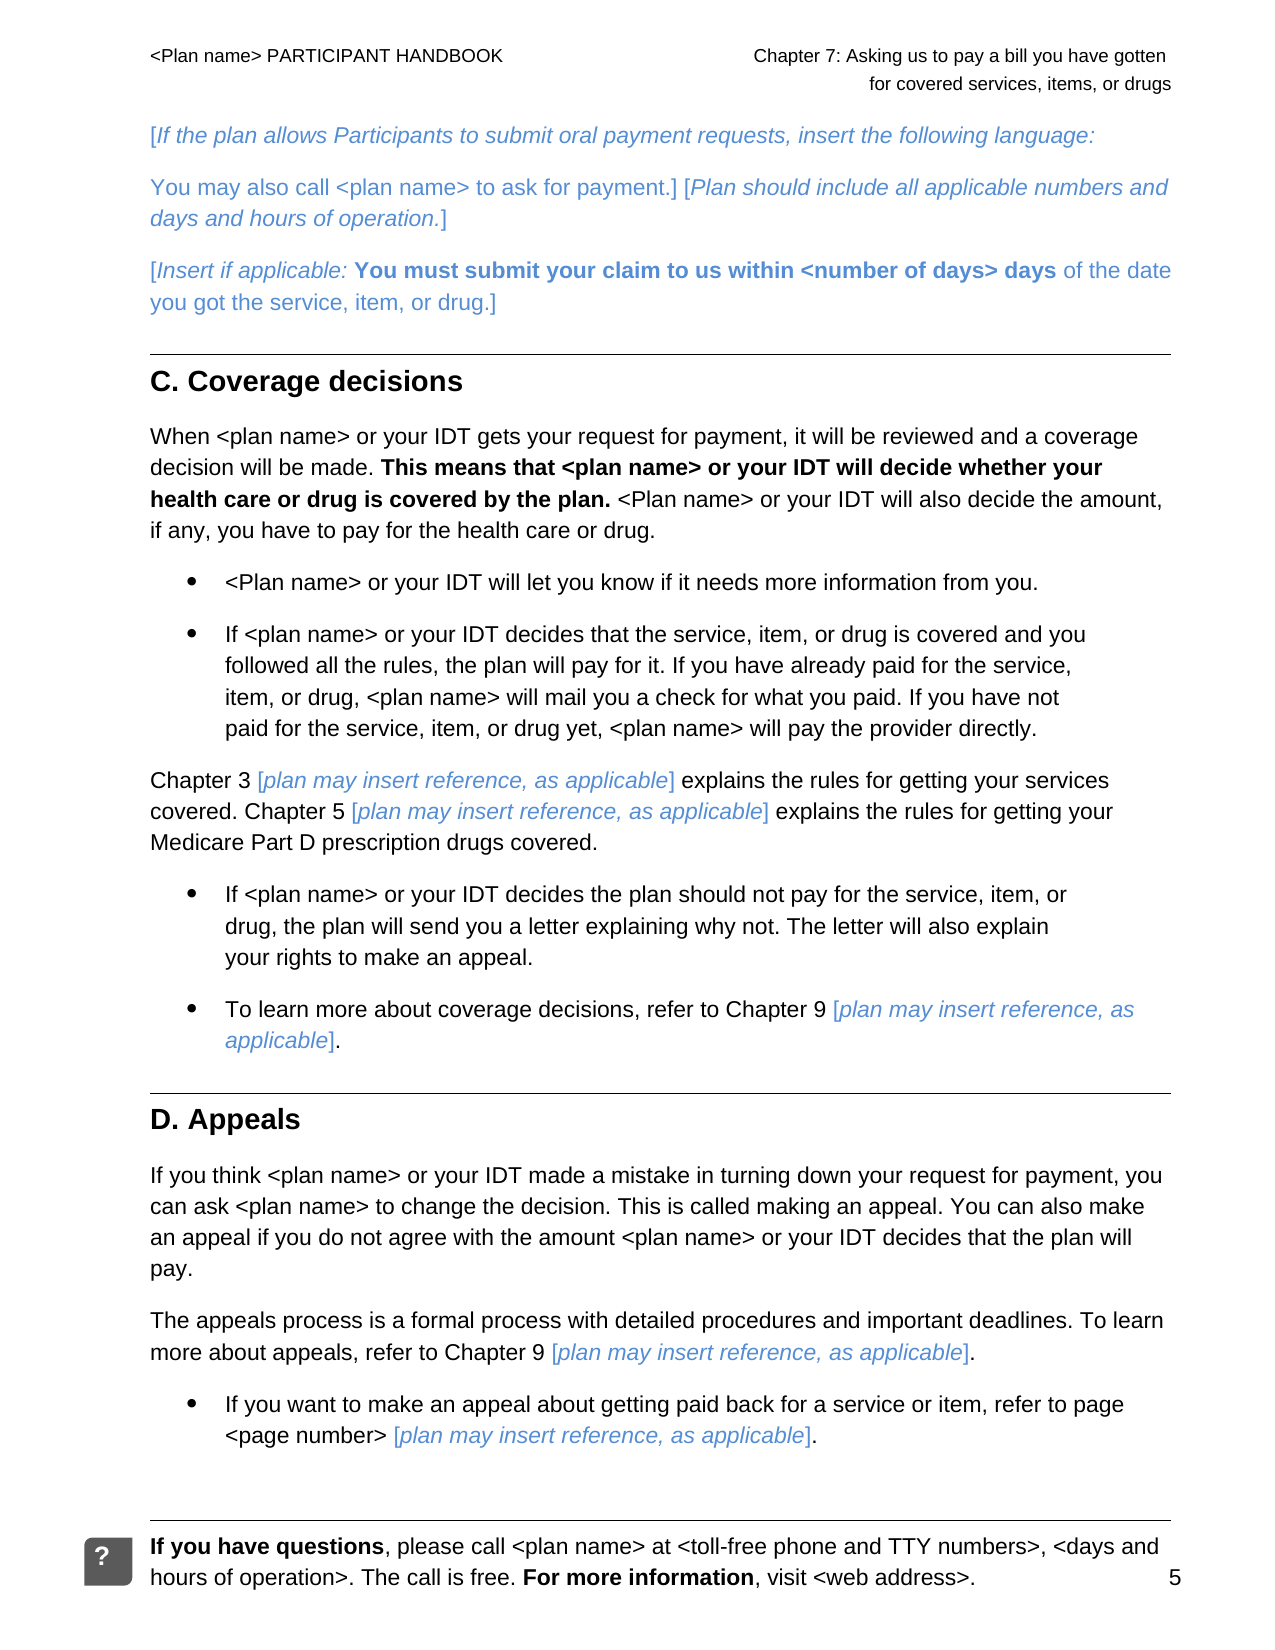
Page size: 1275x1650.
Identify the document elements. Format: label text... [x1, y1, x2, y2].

list <Plan name> or your IDT will let you know if it needs more information from you. [187, 565, 1171, 597]
text [If the plan allows Participants to submit oral payment requests, insert the following language: [150, 118, 1171, 150]
list If <plan name> or your IDT decides that the service, item, or drug is covered and you followed all the rules, the plan will pay for it. If you have already paid for the service, item, or drug, <plan name> will mail you a check for what you paid. If you have not paid for the service, item, or drug yet, <plan name> will pay the provider directly. [187, 617, 1096, 742]
list If you want to make an appeal about getting paid back for a service or item, refer to page <page number> [plan may insert reference, as applicable]. [187, 1387, 1171, 1450]
text The appeals process is a formal process with detailed procedures and important deadlines. To learn more about appeals, refer to Chapter 9 [plan may insert reference, as applicable]. [150, 1304, 1171, 1366]
text Chapter 3 [plan may insert reference, as applicable] explains the rules for getting your services covered. Chapter 5 [plan may insert reference, as applicable] explains the rules for getting your Medicare Part D prescription drugs covered. [150, 763, 1171, 857]
text [Insert if applicable: You must submit your claim to us within <number of days> days of the date you got the service, item, or drug.] [150, 254, 1171, 316]
text When <plan name> or your IDT gets your request for payment, it will be reviewed and a coverage decision will be made. This means that <plan name> or your IDT will decide whether your health care or drug is covered by the plan. <Plan name> or your IDT will also decide the amount, if any, you have to pay for the health care or drug. [150, 419, 1171, 544]
subtitle Appeals [150, 1094, 1171, 1137]
text If you think <plan name> or your IDT made a mistake in turning down your request for payment, you can ask <plan name> to change the decision. This is called making an appeal. You can also make an appeal if you do not agree with the amount <plan name> or your IDT decides that the plan will pay. [150, 1158, 1171, 1283]
list If <plan name> or your IDT decides the plan should not pay for the service, item, or drug, the plan will send you a letter explaining why not. The letter will also explain your rights to make an appeal. [187, 878, 1096, 972]
text You may also call <plan name> to ask for payment.] [Plan should include all applicable numbers and days and hours of operation.] [150, 171, 1171, 233]
list To learn more about coverage decisions, refer to Chapter 9 [plan may insert reference, as applicable]. [187, 992, 1171, 1055]
subtitle Coverage decisions [150, 355, 1171, 399]
